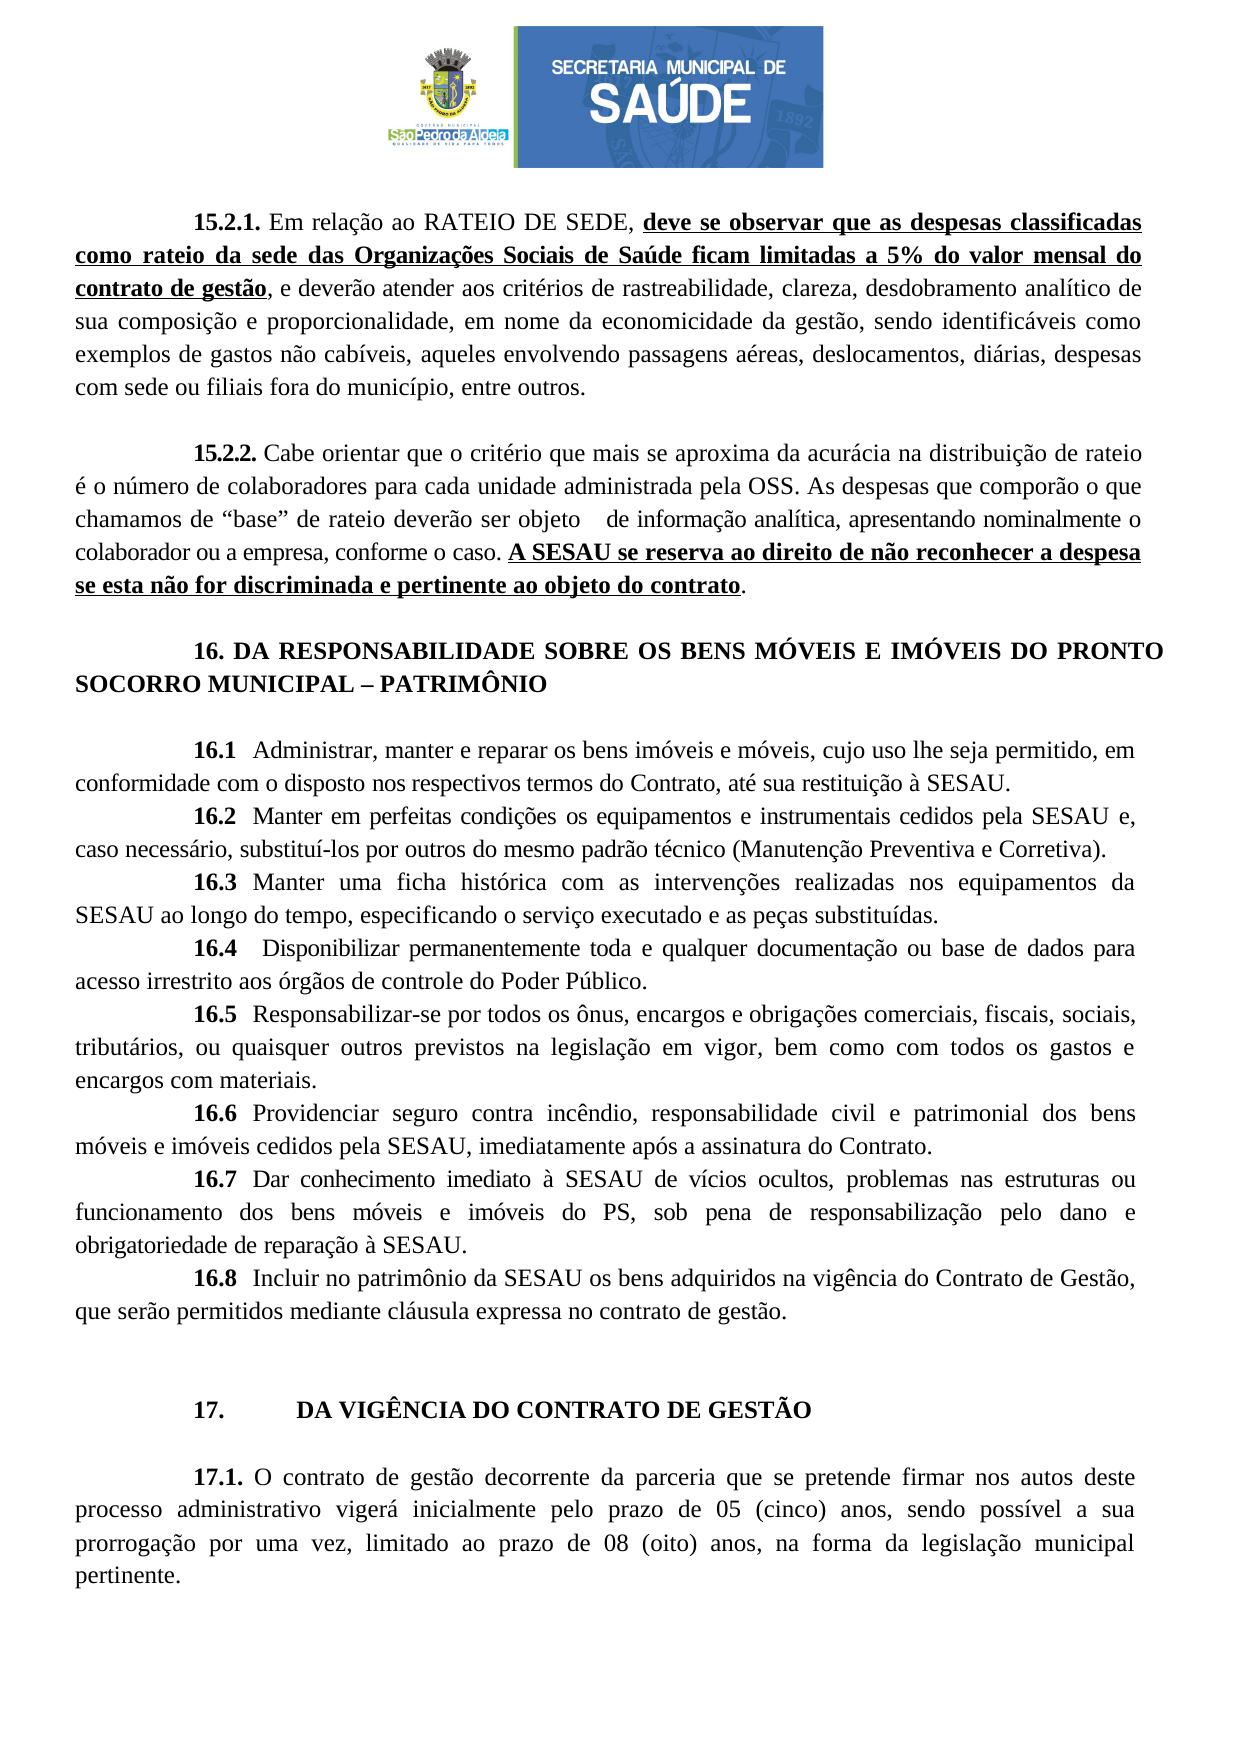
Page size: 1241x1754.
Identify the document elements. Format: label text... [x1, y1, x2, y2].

text 15.2.1. Em relação ao RATEIO DE SEDE, deve se observar que as despesas classificadas como rateio da sede das Organizações Sociais de Saúde ficam limitadas a 5% do valor mensal do contrato de gestão, e deverão atender aos critérios de rastreabilidade, clareza, desdobramento analítico de sua composição e proporcionalidade, em nome da economicidade da gestão, sendo identificáveis como exemplos de gastos não cabíveis, aqueles envolvendo passagens aéreas, deslocamentos, diárias, despesas com sede ou filiais fora do município, entre outros. [75, 266, 1142, 401]
list Responsabilizar-se por todos os ônus, encargos e obrigações comerciais, fiscais, sociais, tributários, ou quaisquer outros previstos na legislação em vigor, bem como com todos os gastos e encargos com materiais. [75, 999, 1136, 1094]
list Manter uma ficha histórica com as intervenções realizadas nos equipamentos da SESAU ao longo do tempo, especificando o serviço executado e as peças substituídas. [75, 867, 1136, 929]
list Providenciar seguro contra incêndio, responsabilidade civil e patrimonial dos bens móveis e imóveis cedidos pela SESAU, imediatamente após a assinatura do Contrato. [75, 1098, 1136, 1160]
list Dar conhecimento imediato à SESAU de vícios ocultos, problemas nas estruturas ou funcionamento dos bens móveis e imóveis do PS, sob pena de responsabilização pelo dano e obrigatoriedade de reparação à SESAU. [75, 1164, 1136, 1259]
list Disponibilizar permanentemente toda e qualquer documentação ou base de dados para acesso irrestrito aos órgãos de controle do Poder Público. [75, 933, 1136, 995]
text 17.1. O contrato de gestão decorrente da parceria que se pretende firmar nos autos deste processo administrativo vigerá inicialmente pelo prazo de 05 (cinco) anos, sendo possível a sua prorrogação por uma vez, limitado ao prazo de 08 (oito) anos, na forma da legislação municipal pertinente. [75, 1462, 1136, 1589]
text 16.1 Administrar, manter e reparar os bens imóveis e móveis, cujo uso lhe seja permitido, em conformidade com o disposto nos respectivos termos do Contrato, até sua restituição à SESAU. [75, 735, 1136, 797]
list DA VIGÊNCIA DO CONTRATO DE GESTÃO [75, 1396, 1136, 1424]
text 16.2 Manter em perfeitas condições os equipamentos e instrumentais cedidos pela SESAU e, caso necessário, substituí-los por outros do mesmo padrão técnico (Manutenção Preventiva e Corretiva). [75, 801, 1136, 863]
list Incluir no patrimônio da SESAU os bens adquiridos na vigência do Contrato de Gestão, que serão permitidos mediante cláusula expressa no contrato de gestão. [75, 1263, 1136, 1325]
text 15.2.2. Cabe orientar que o critério que mais se aproxima da acurácia na distribuição de rateio é o número de colaboradores para cada unidade administrada pela OSS. As despesas que comporão o que chamamos de “base” de rateio deverão ser objeto de informação analítica, apresentando nominalmente o colaborador ou a empresa, conforme o caso. A SESAU se reserva ao direito de não reconhecer a despesa se esta não for discriminada e pertinente ao objeto do contrato. [75, 438, 1142, 599]
text 16. DA RESPONSABILIDADE SOBRE OS BENS MÓVEIS E IMÓVEIS DO PRONTO SOCORRO MUNICIPAL – PATRIMÔNIO [75, 636, 1165, 698]
text 15.2.1. Em relação ao RATEIO DE SEDE, deve se observar que as despesas classificadas como rateio da sede das Organizações Sociais de Saúde ficam limitadas a 5% do valor mensal do contrato de gestão, e deverão atender aos critérios de rastreabilidade, clareza, desdobramento analítico de sua composição e proporcionalidade, em nome da economicidade da gestão, sendo identificáveis como exemplos de gastos não cabíveis, aqueles envolvendo passagens aéreas, deslocamentos, diárias, despesas com sede ou filiais fora do município, entre outros. [75, 207, 1142, 265]
picture [381, 26, 824, 168]
